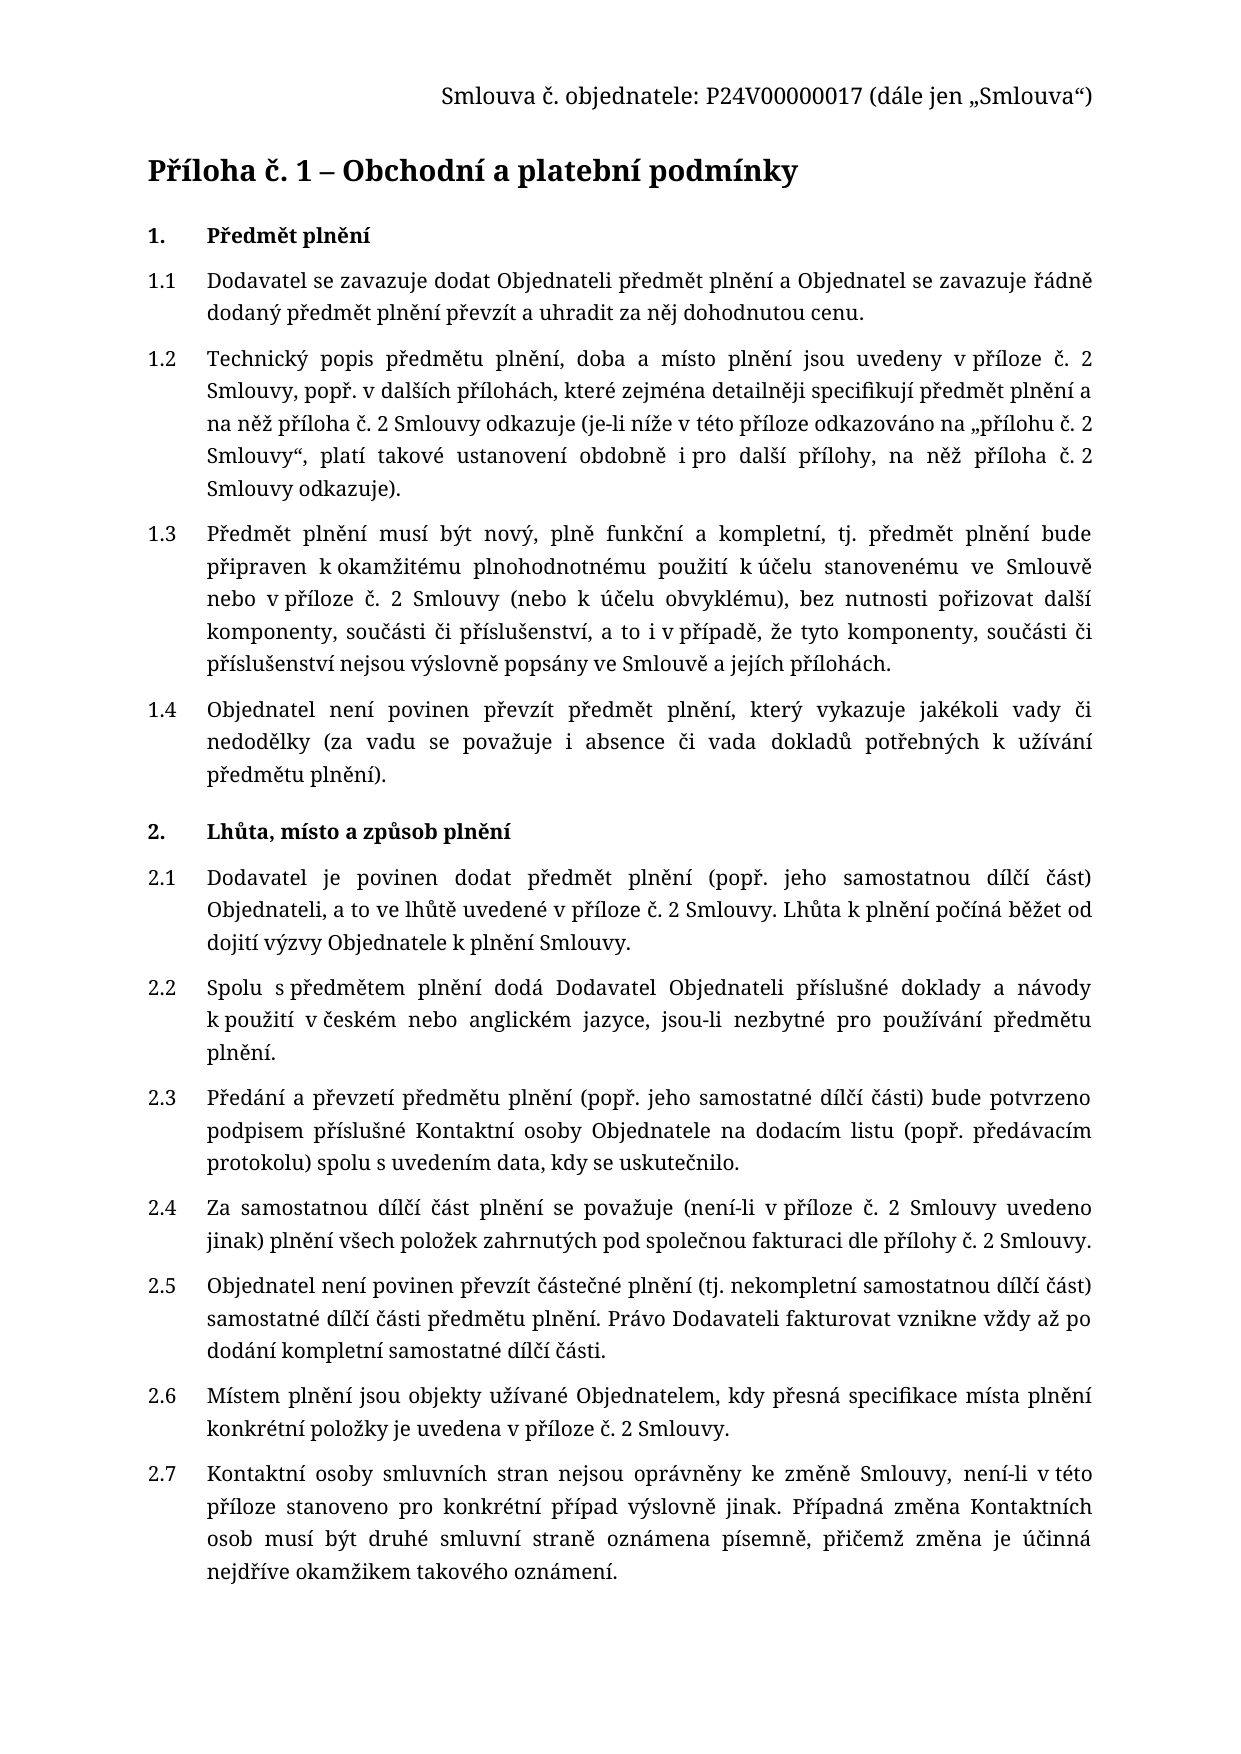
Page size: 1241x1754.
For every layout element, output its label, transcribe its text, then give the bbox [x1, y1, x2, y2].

list Kontaktní osoby smluvních stran nejsou oprávněny ke změně Smlouvy, není-li v této příloze stanoveno pro konkrétní případ výslovně jinak. Případná změna Kontaktních osob musí být druhé smluvní straně oznámena písemně, přičemž změna je účinná nejdříve okamžikem takového oznámení. [148, 1459, 1093, 1586]
list Spolu s předmětem plnění dodá Dodavatel Objednateli příslušné doklady a návody k použití v českém nebo anglickém jazyce, jsou-li nezbytné pro používání předmětu plnění. [148, 973, 1093, 1067]
list Technický popis předmětu plnění, doba a místo plnění jsou uvedeny v příloze č. 2 Smlouvy, popř. v dalších přílohách, které zejména detailněji specifikují předmět plnění a na něž příloha č. 2 Smlouvy odkazuje (je-li níže v této příloze odkazováno na „přílohu č. 2 Smlouvy“, platí takové ustanovení obdobně i pro další přílohy, na něž příloha č. 2 Smlouvy odkazuje). [148, 344, 1093, 502]
list Dodavatel je povinen dodat předmět plnění (popř. jeho samostatnou dílčí část) Objednateli, a to ve lhůtě uvedené v příloze č. 2 Smlouvy. Lhůta k plnění počíná běžet od dojití výzvy Objednatele k plnění Smlouvy. [148, 863, 1093, 956]
list Předmět plnění musí být nový, plně funkční a kompletní, tj. předmět plnění bude připraven k okamžitému plnohodnotnému použití k účelu stanovenému ve Smlouvě nebo v příloze č. 2 Smlouvy (nebo k účelu obvyklému), bez nutnosti pořizovat další komponenty, součásti či příslušenství, a to i v případě, že tyto komponenty, součásti či příslušenství nejsou výslovně popsány ve Smlouvě a jejích přílohách. [148, 519, 1093, 678]
list Lhůta, místo a způsob plnění [148, 817, 1093, 846]
list Objednatel není povinen převzít předmět plnění, který vykazuje jakékoli vady či nedodělky (za vadu se považuje i absence či vada dokladů potřebných k užívání předmětu plnění). [148, 695, 1093, 788]
list Dodavatel se zavazuje dodat Objednateli předmět plnění a Objednatel se zavazuje řádně dodaný předmět plnění převzít a uhradit za něj dohodnutou cenu. [148, 266, 1093, 327]
list Za samostatnou dílčí část plnění se považuje (není-li v příloze č. 2 Smlouvy uvedeno jinak) plnění všech položek zahrnutých pod společnou fakturaci dle přílohy č. 2 Smlouvy. [148, 1193, 1093, 1254]
list Místem plnění jsou objekty užívané Objednatelem, kdy přesná specifikace místa plnění konkrétní položky je uvedena v příloze č. 2 Smlouvy. [148, 1382, 1093, 1443]
list Objednatel není povinen převzít částečné plnění (tj. nekompletní samostatnou dílčí část) samostatné dílčí části předmětu plnění. Právo Dodavateli fakturovat vznikne vždy až po dodání kompletní samostatné dílčí části. [148, 1271, 1093, 1365]
list Předání a převzetí předmětu plnění (popř. jeho samostatné dílčí části) bude potvrzeno podpisem příslušné Kontaktní osoby Objednatele na dodacím listu (popř. předávacím protokolu) spolu s uvedením data, kdy se uskutečnilo. [148, 1083, 1093, 1177]
list Předmět plnění [148, 221, 1093, 249]
text Příloha č. 1 – Obchodní a platební podmínky [148, 150, 1093, 190]
